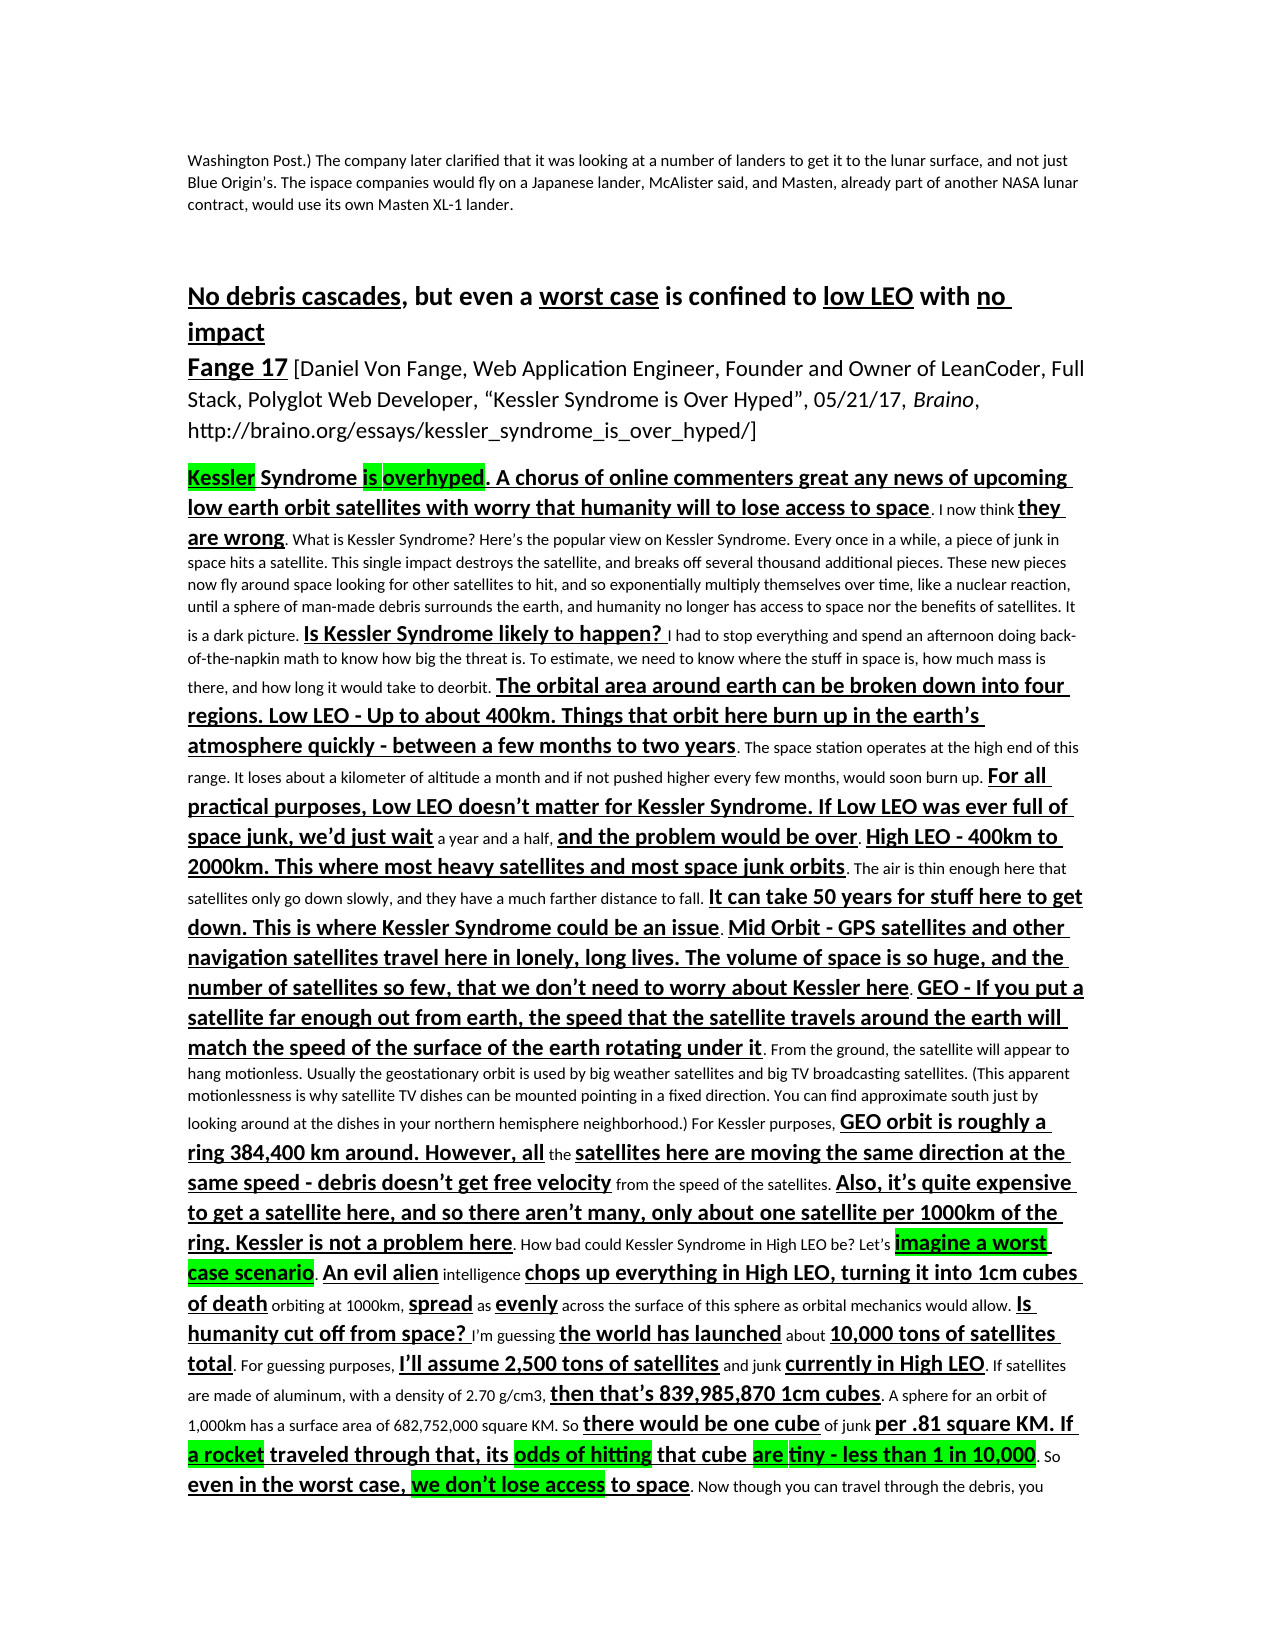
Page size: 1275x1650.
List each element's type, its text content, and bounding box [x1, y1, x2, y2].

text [187, 463, 1087, 1498]
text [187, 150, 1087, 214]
subtitle No debris cascades, but even a worst case is confined to low LEO with no impact [187, 279, 1087, 348]
text Fange 17 [Daniel Von Fange, Web Application Engineer, Founder and Owner of LeanCoder, Full Stack, Polyglot Web Developer, “Kessler Syndrome is Over Hyped”, 05/21/17, Braino, http://braino.org/essays/kessler_syndrome_is_over_hyped/] [187, 350, 1087, 444]
